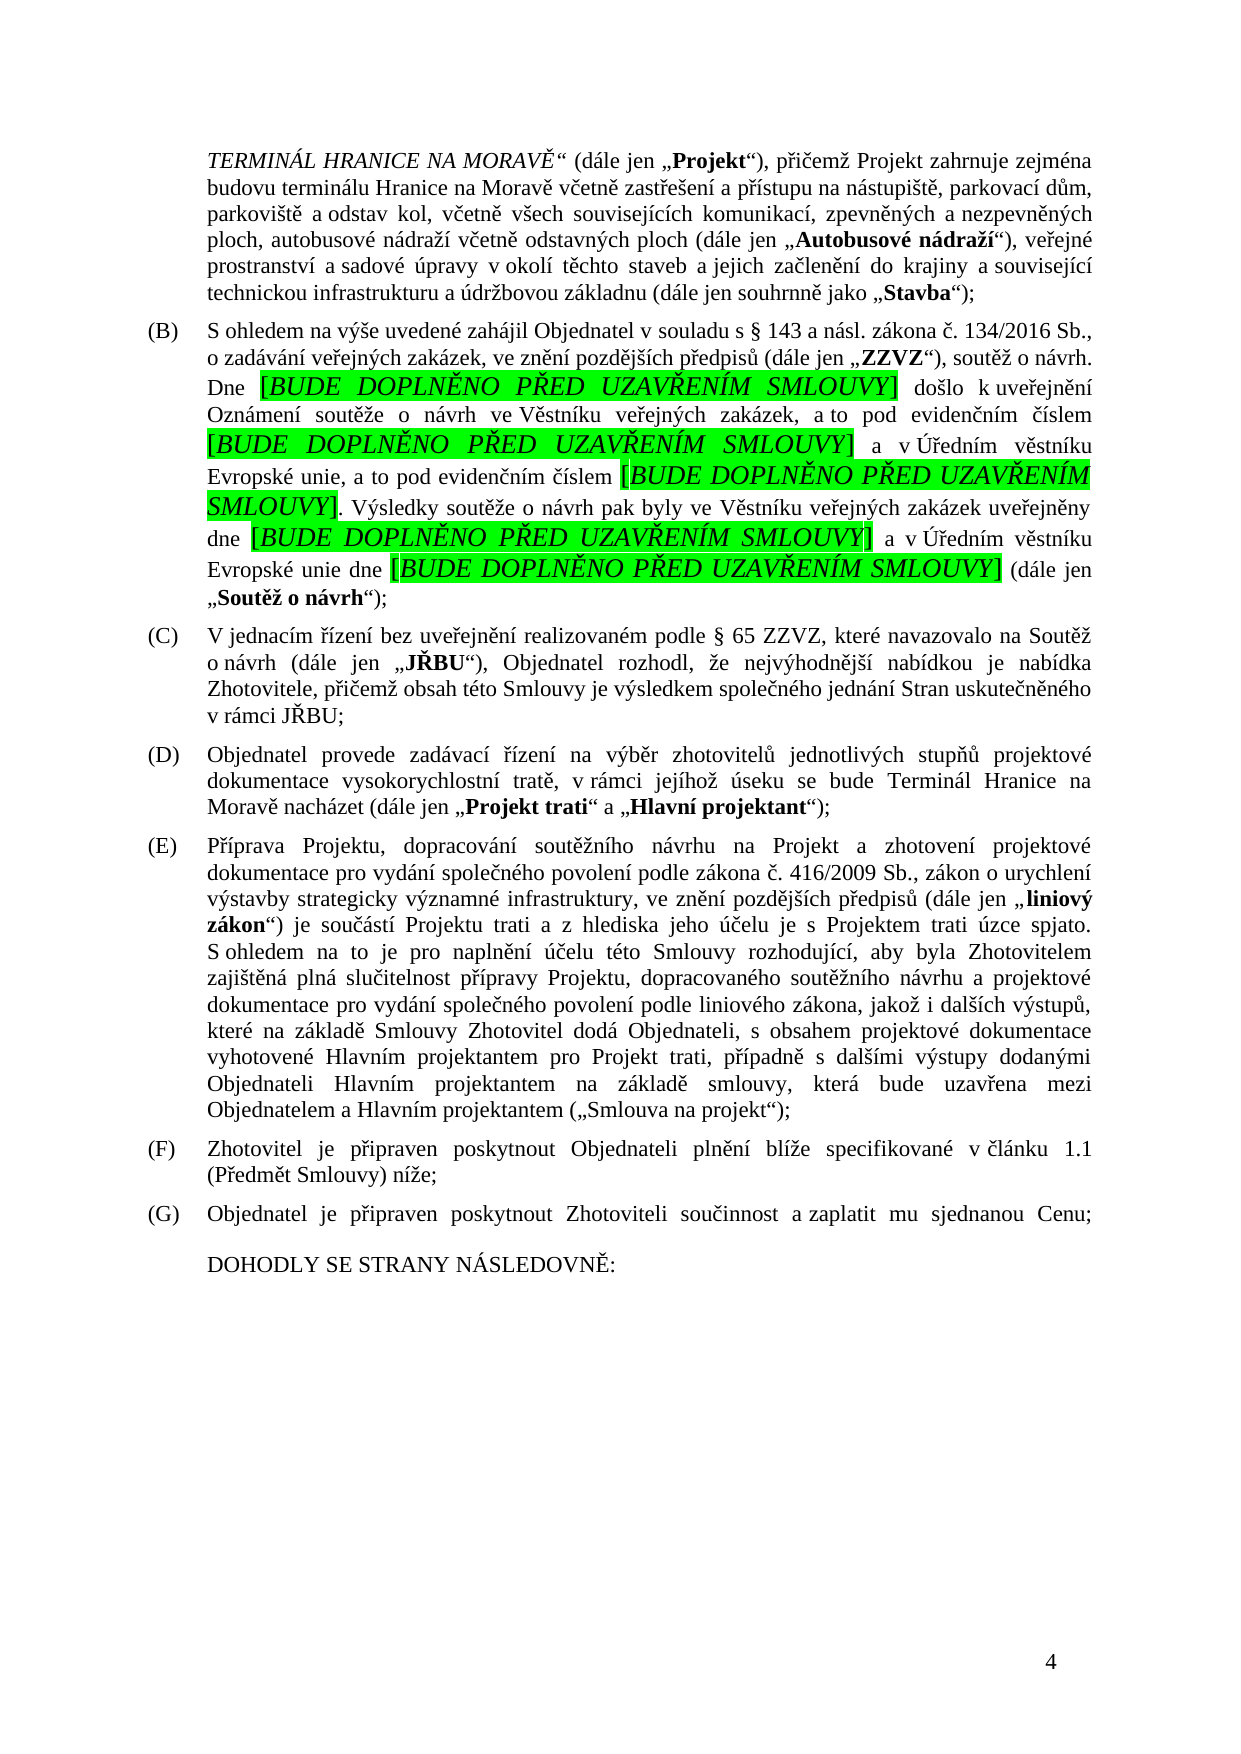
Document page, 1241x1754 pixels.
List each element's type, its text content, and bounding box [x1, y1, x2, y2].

list S ohledem na výše uvedené zahájil Objednatel v souladu s § 143 a násl. zákona č. 134/2016 Sb., o zadávání veřejných zakázek, ve znění pozdějších předpisů (dále jen „ZZVZ“), soutěž o návrh. Dne [BUDE DOPLNĚNO PŘED UZAVŘENÍM SMLOUVY] došlo k uveřejnění Oznámení soutěže o návrh ve Věstníku veřejných zakázek, a to pod evidenčním číslem [BUDE DOPLNĚNO PŘED UZAVŘENÍM SMLOUVY] a v Úředním věstníku Evropské unie, a to pod evidenčním číslem [BUDE DOPLNĚNO PŘED UZAVŘENÍM SMLOUVY]. Výsledky soutěže o návrh pak byly ve Věstníku veřejných zakázek uveřejněny dne [BUDE DOPLNĚNO PŘED UZAVŘENÍM SMLOUVY] a v Úředním věstníku Evropské unie dne [BUDE DOPLNĚNO PŘED UZAVŘENÍM SMLOUVY] (dále jen „Soutěž o návrh“); [148, 318, 1092, 610]
list Příprava Projektu, dopracování soutěžního návrhu na Projekt a zhotovení projektové dokumentace pro vydání společného povolení podle zákona č. 416/2009 Sb., zákon o urychlení výstavby strategicky významné infrastruktury, ve znění pozdějších předpisů (dále jen „liniový zákon“) je součástí Projektu trati a z hlediska jeho účelu je s Projektem trati úzce spjato. S ohledem na to je pro naplnění účelu této Smlouvy rozhodující, aby byla Zhotovitelem zajištěná plná slučitelnost přípravy Projektu, dopracovaného soutěžního návrhu a projektové dokumentace pro vydání společného povolení podle liniového zákona, jakož i dalších výstupů, které na základě Smlouvy Zhotovitel dodá Objednateli, s obsahem projektové dokumentace vyhotovené Hlavním projektantem pro Projekt trati, případně s dalšími výstupy dodanými Objednateli Hlavním projektantem na základě smlouvy, která bude uzavřena mezi Objednatelem a Hlavním projektantem („Smlouva na projekt“); [148, 832, 1092, 1122]
list V jednacím řízení bez uveřejnění realizovaném podle § 65 ZZVZ, které navazovalo na Soutěž o návrh (dále jen „JŘBU“), Objednatel rozhodl, že nejvýhodnější nabídkou je nabídka Zhotovitele, přičemž obsah této Smlouvy je výsledkem společného jednání Stran uskutečněného v rámci JŘBU; [148, 623, 1092, 728]
list Objednatel je připraven poskytnout Zhotoviteli součinnost a zaplatit mu sjednanou Cenu; DOHODLY SE STRANY NÁSLEDOVNĚ: [148, 1200, 1092, 1278]
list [148, 148, 1092, 305]
list Objednatel provede zadávací řízení na výběr zhotovitelů jednotlivých stupňů projektové dokumentace vysokorychlostní tratě, v rámci jejíhož úseku se bude Terminál Hranice na Moravě nacházet (dále jen „Projekt trati“ a „Hlavní projektant“); [148, 741, 1092, 820]
list Zhotovitel je připraven poskytnout Objednateli plnění blíže specifikované v článku 1.1 (Předmět Smlouvy) níže; [148, 1135, 1092, 1188]
